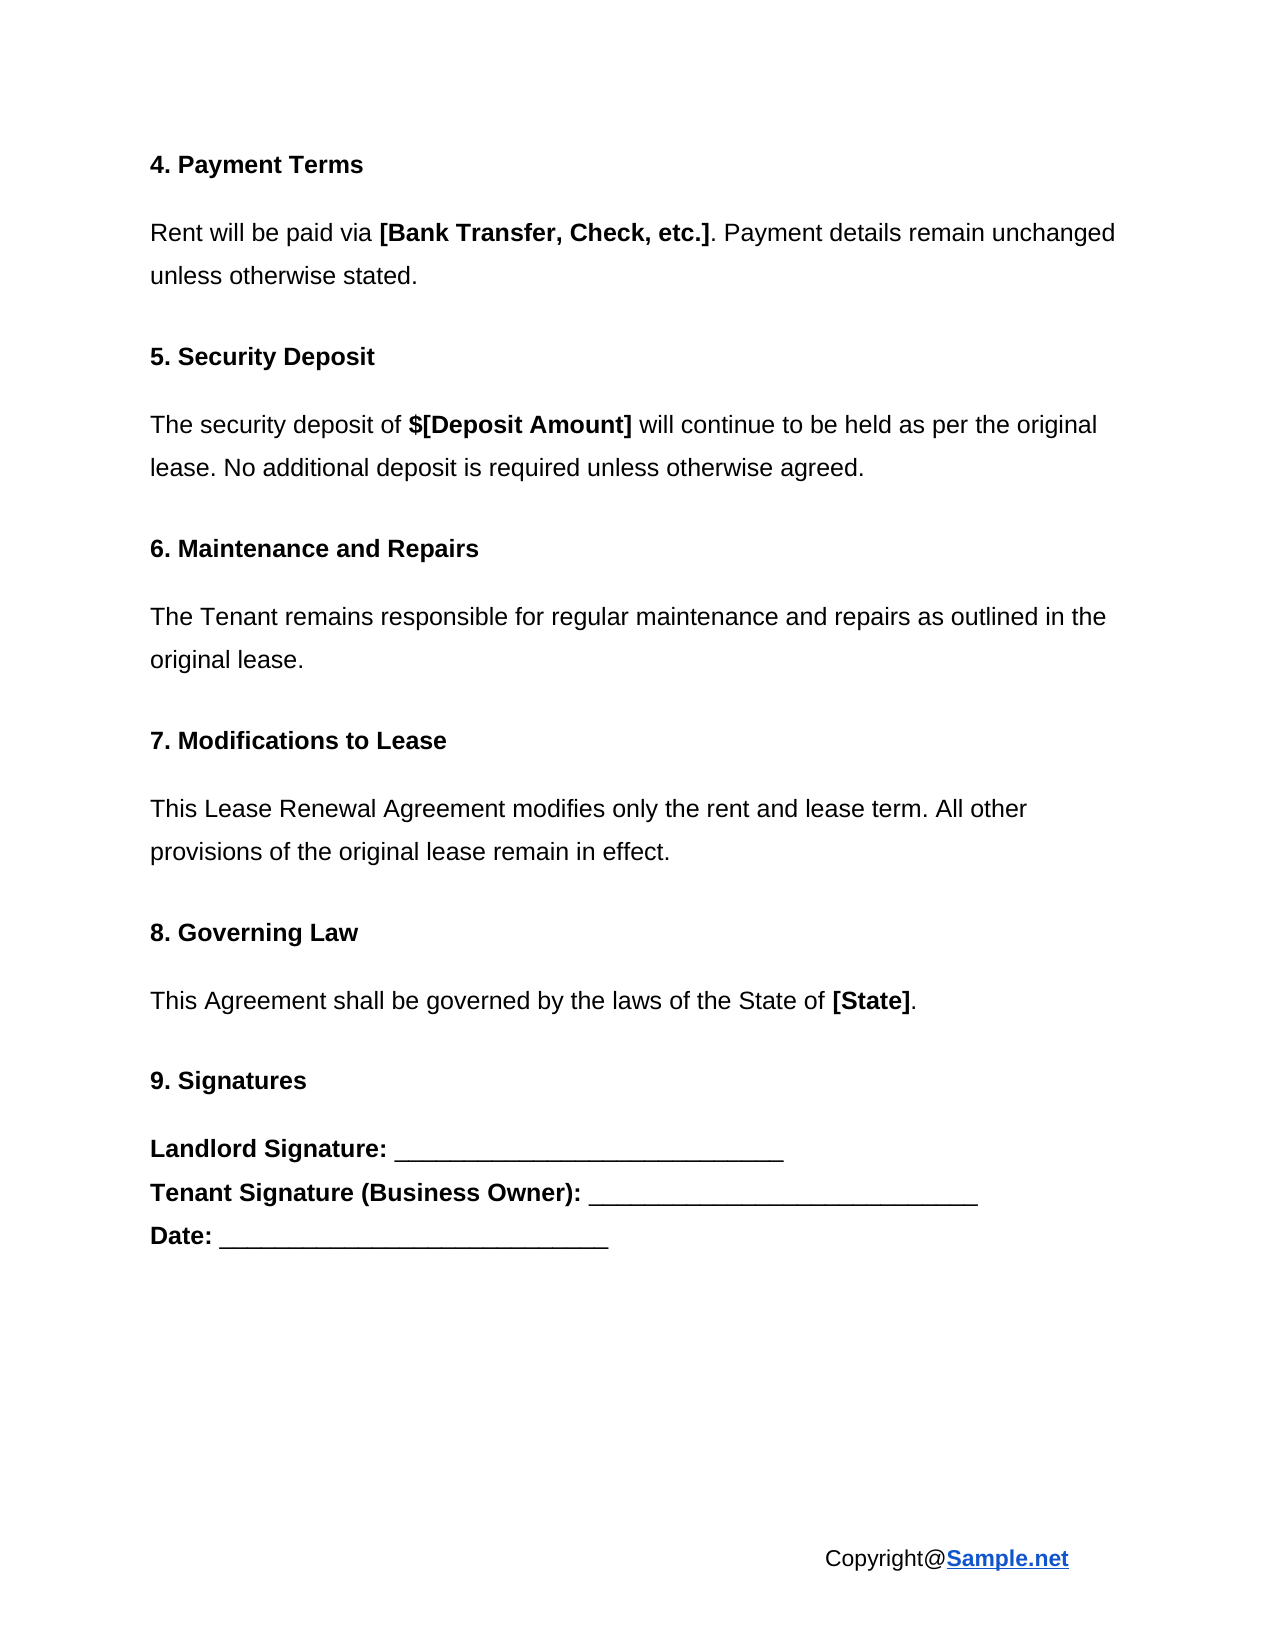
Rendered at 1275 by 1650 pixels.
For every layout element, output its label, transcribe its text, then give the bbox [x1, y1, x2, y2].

text Rent will be paid via [Bank Transfer, Check, etc.]. Payment details remain unchanged unless otherwise stated. [150, 218, 1125, 290]
subtitle 6. Maintenance and Repairs [150, 534, 1125, 562]
text Landlord Signature: ____________________________ Tenant Signature (Business Owner): ____________________________ Date: ____________________________ [150, 1134, 1125, 1249]
subtitle 8. Governing Law [150, 917, 1125, 946]
subtitle 4. Payment Terms [150, 150, 1125, 179]
text This Lease Renewal Agreement modifies only the rent and lease term. All other provisions of the original lease remain in effect. [150, 794, 1125, 866]
text This Agreement shall be governed by the laws of the State of [State]. [150, 986, 1125, 1014]
text The security deposit of $[Deposit Amount] will continue to be held as per the original lease. No additional deposit is required unless otherwise agreed. [150, 410, 1125, 482]
subtitle 5. Security Deposit [150, 342, 1125, 371]
text The Tenant remains responsible for regular maintenance and repairs as outlined in the original lease. [150, 602, 1125, 674]
subtitle 7. Modifications to Lease [150, 726, 1125, 754]
subtitle 9. Signatures [150, 1066, 1125, 1095]
